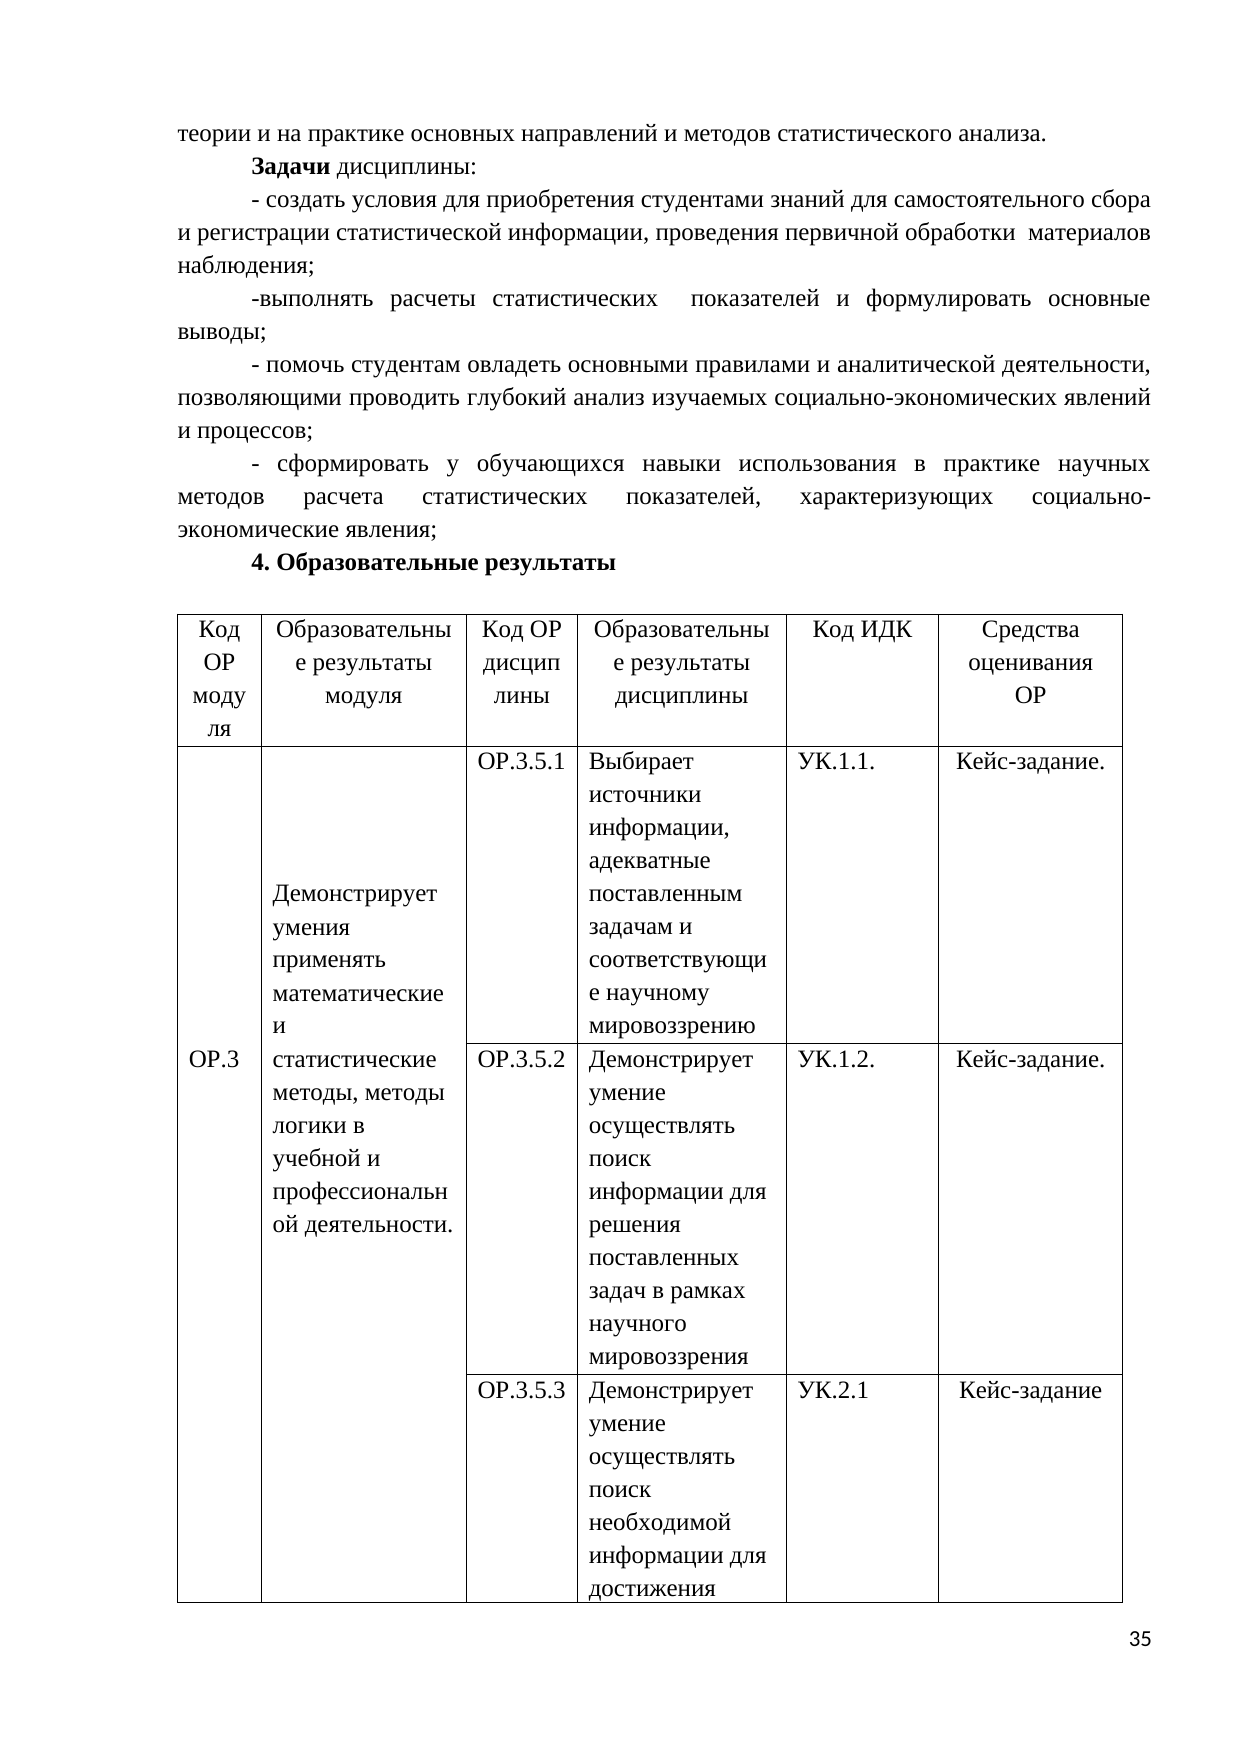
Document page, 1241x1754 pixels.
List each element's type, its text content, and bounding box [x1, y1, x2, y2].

table_cell ОР.3 [178, 747, 261, 1374]
table_header Код ОР модуля [178, 615, 261, 746]
table_cell [178, 1374, 261, 1602]
text -выполнять расчеты статистических показателей и формулировать основные выводы; [177, 283, 1152, 345]
table_cell Кейс-задание [939, 1375, 1122, 1602]
text 4. Образовательные результаты [177, 547, 1152, 576]
table_cell Демонстрирует умения применять математические и статистические методы, методы логики в учебной и профессиональной деятельности. [262, 747, 466, 1374]
text Задачи дисциплины: [177, 151, 1152, 180]
text - создать условия для приобретения студентами знаний для самостоятельного сбора и регистрации статистической информации, проведения первичной обработки материалов наблюдения; [177, 184, 1152, 279]
table_cell УК.1.1. [787, 747, 938, 1043]
text - сформировать у обучающихся навыки использования в практике научных методов расчета статистических показателей, характеризующих социально-экономические явления; [177, 448, 1152, 543]
text - помочь студентам овладеть основными правилами и аналитической деятельности, позволяющими проводить глубокий анализ изучаемых социально-экономических явлений и процессов; [177, 349, 1152, 444]
table_cell [262, 1374, 466, 1602]
table_cell Кейс-задание. [939, 1044, 1122, 1374]
table_header Код ОР дисциплины [467, 615, 577, 746]
table_header Средства оценивания ОР [939, 615, 1122, 746]
table_header Образовательные результаты дисциплины [578, 615, 786, 746]
table_cell УК.1.2. [787, 1044, 938, 1374]
table_cell УК.2.1 [787, 1375, 938, 1602]
table_header Образовательные результаты модуля [262, 615, 466, 746]
table_cell ОР.3.5.2 [467, 1044, 577, 1374]
table_cell Демонстрирует умение осуществлять поиск информации для решения поставленных задач в рамках научного мировоззрения [578, 1044, 786, 1374]
table_cell Выбирает источники информации, адекватные поставленным задачам и соответствующие научному мировоззрению [578, 747, 786, 1043]
table_cell Кейс-задание. [939, 747, 1122, 1043]
table_cell ОР.3.5.1 [467, 747, 577, 1043]
table_header Код ИДК [787, 615, 938, 746]
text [177, 118, 1152, 147]
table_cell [578, 1375, 786, 1602]
table_cell ОР.3.5.3 [467, 1375, 577, 1602]
